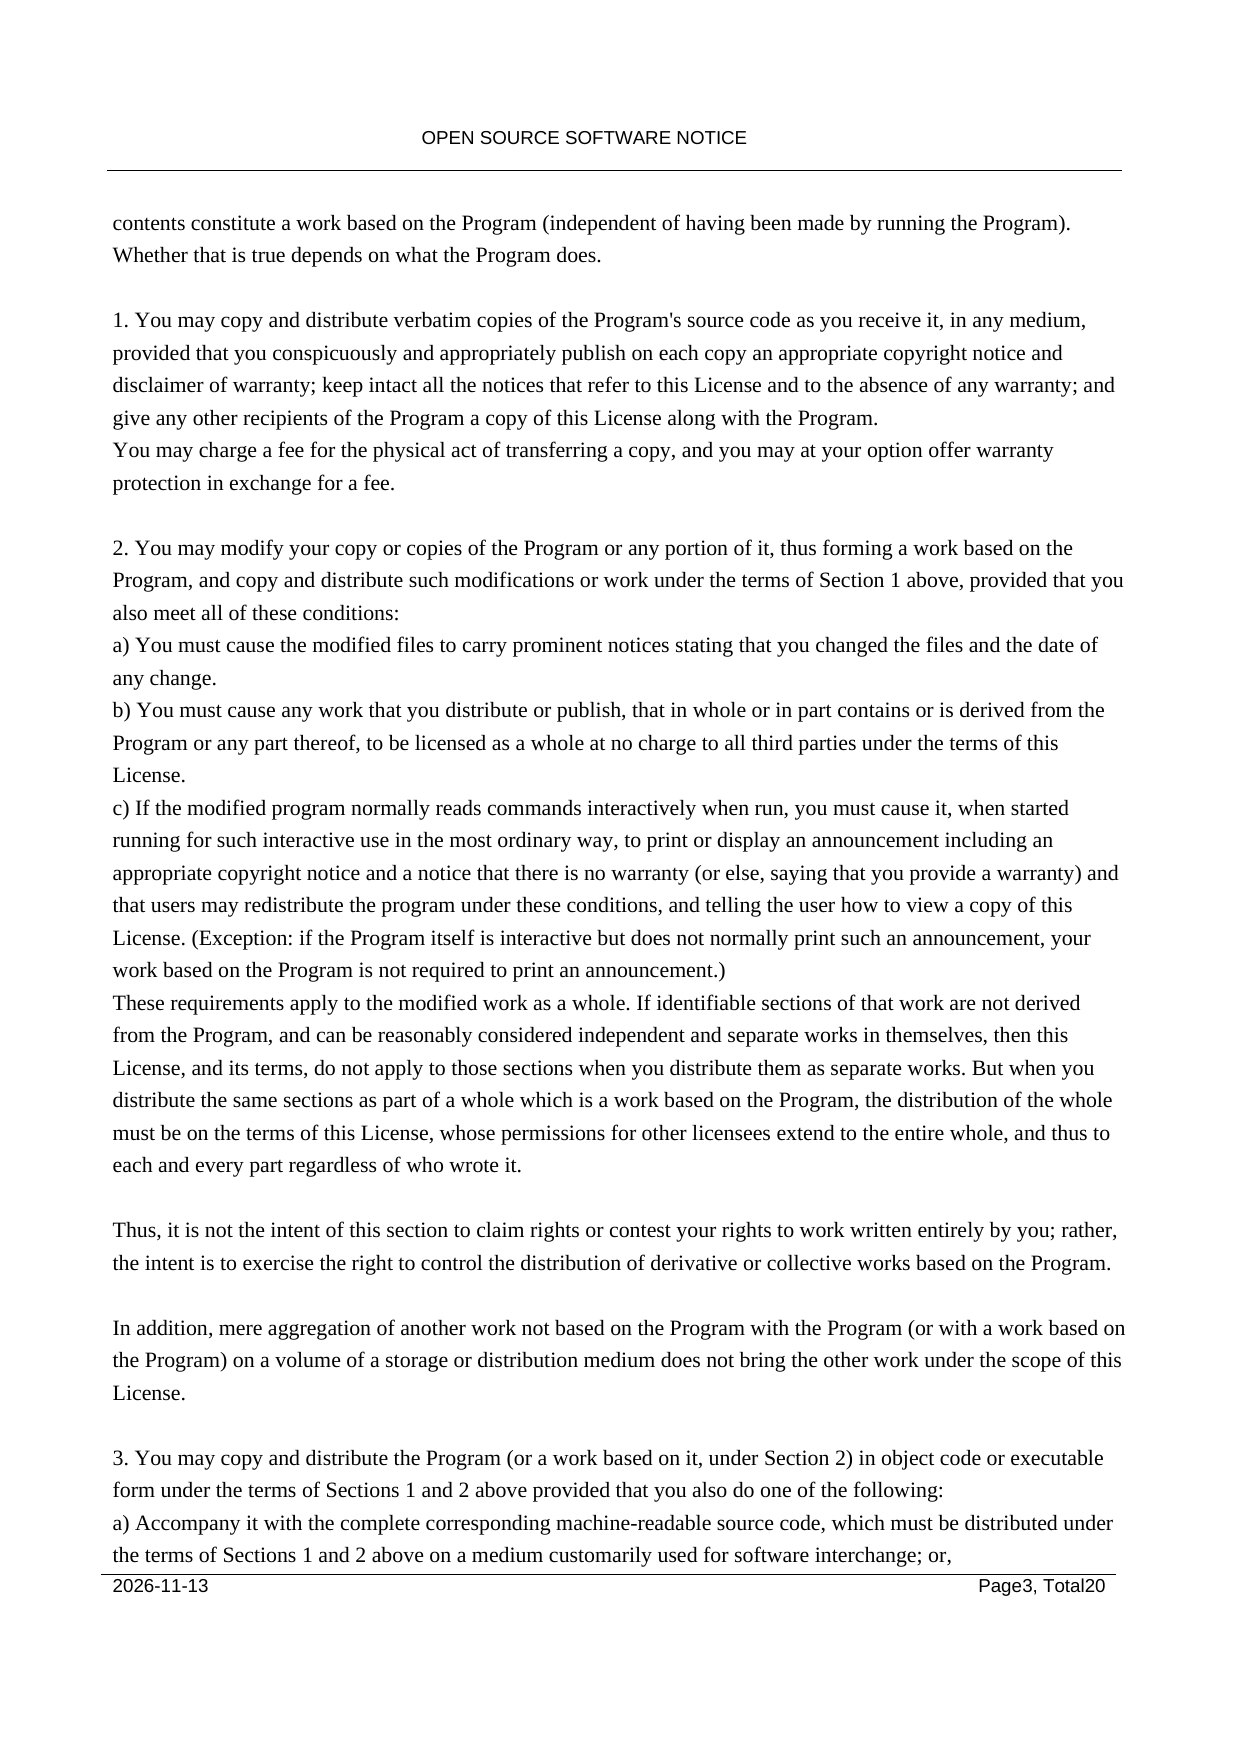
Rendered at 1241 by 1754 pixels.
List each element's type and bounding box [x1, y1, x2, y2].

text [112, 206, 1128, 1571]
